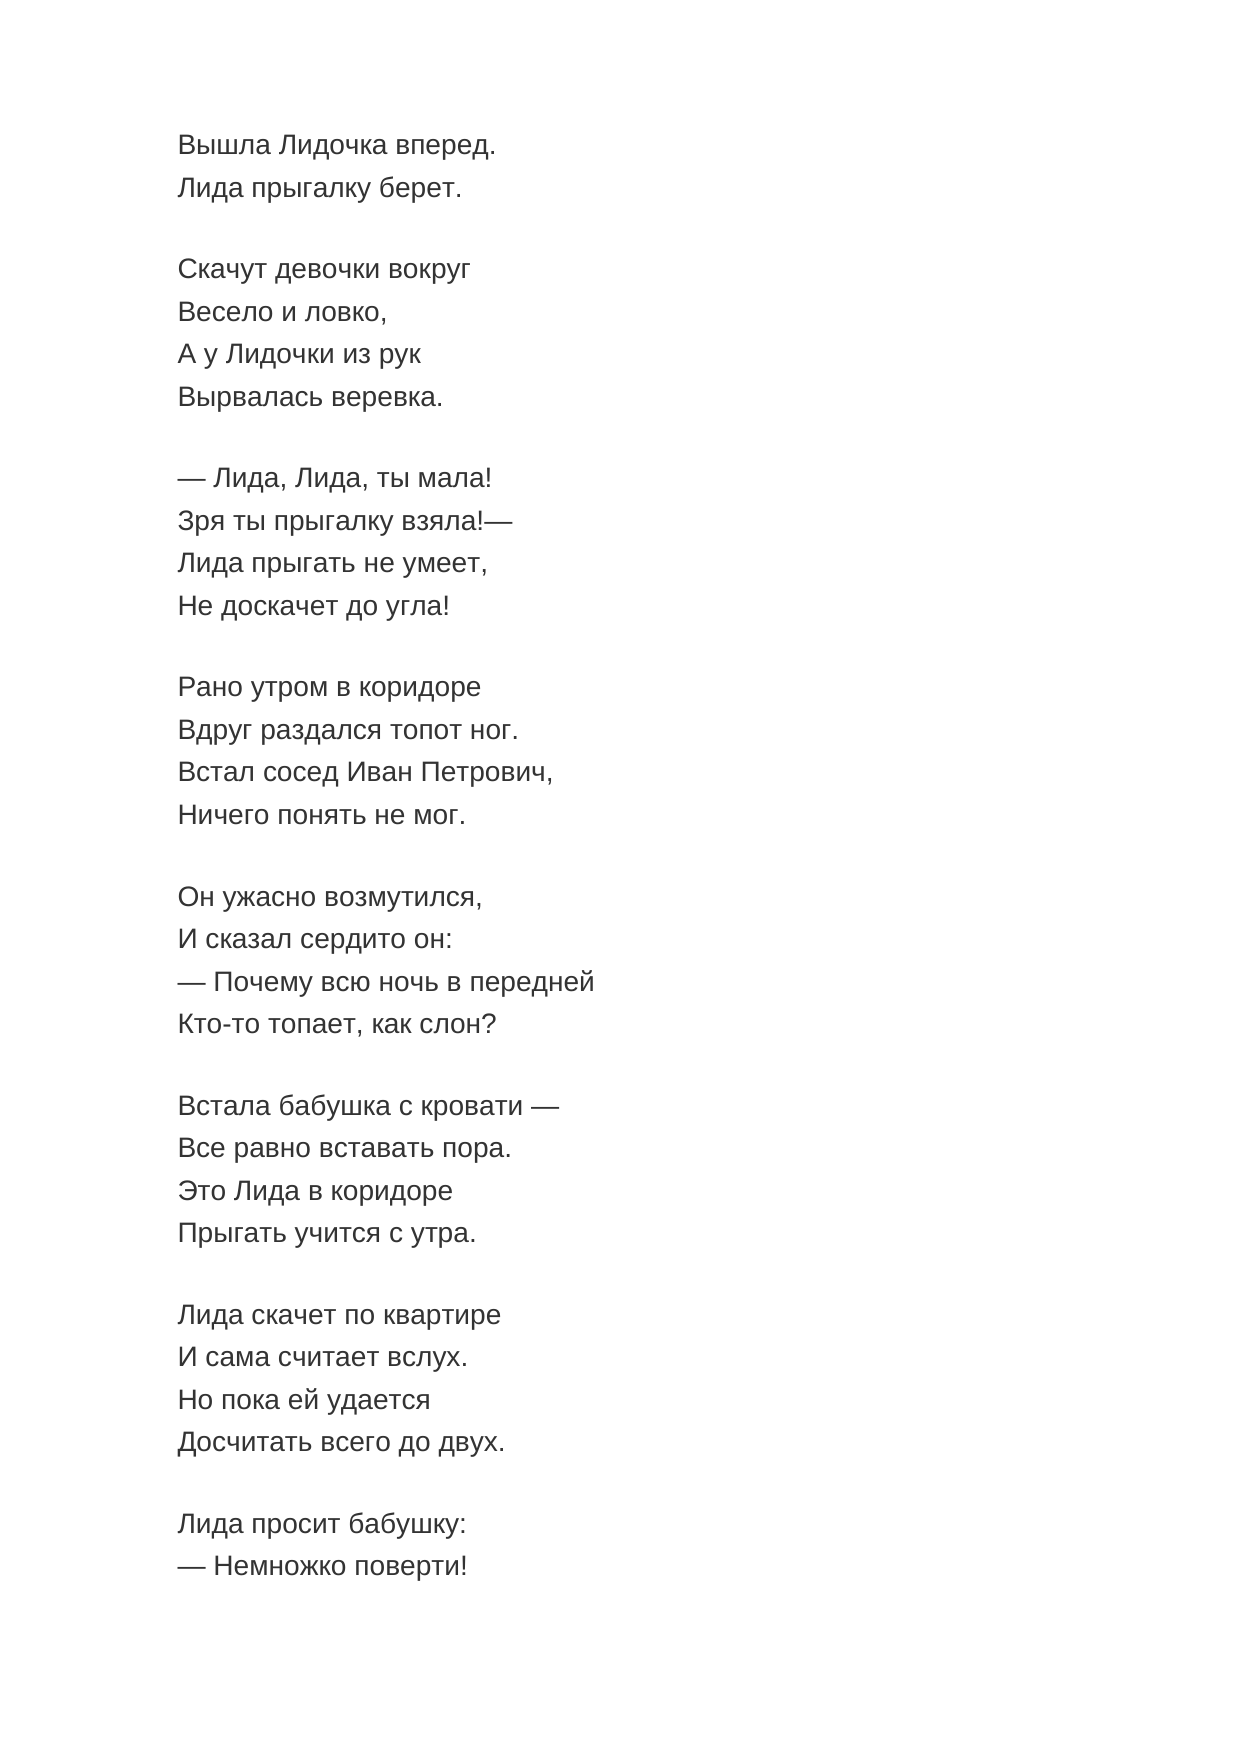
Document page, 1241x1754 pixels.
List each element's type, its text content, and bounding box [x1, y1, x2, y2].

text — Лида, Лида, ты мала! Зря ты прыгалку взяла!— Лида прыгать не умеет, Не доскачет до угла! [177, 451, 1152, 621]
text Вышла Лидочка вперед. Лида прыгалку берет. [177, 118, 1152, 203]
text Он ужасно возмутился, И сказал сердито он: — Почему всю ночь в передней Кто-то топает, как слон? [177, 869, 1152, 1039]
text Лида скачет по квартире И сама считает вслух. Но пока ей удается Досчитать всего до двух. [177, 1287, 1152, 1457]
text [177, 1497, 1152, 1582]
text Скачут девочки вокруг Весело и ловко, А у Лидочки из рук Вырвалась веревка. [177, 242, 1152, 412]
text Рано утром в коридоре Вдруг раздался топот ног. Встал сосед Иван Петрович, Ничего понять не мог. [177, 660, 1152, 830]
text Встала бабушка с кровати — Все равно вставать пора. Это Лида в коридоре Прыгать учится с утра. [177, 1078, 1152, 1248]
